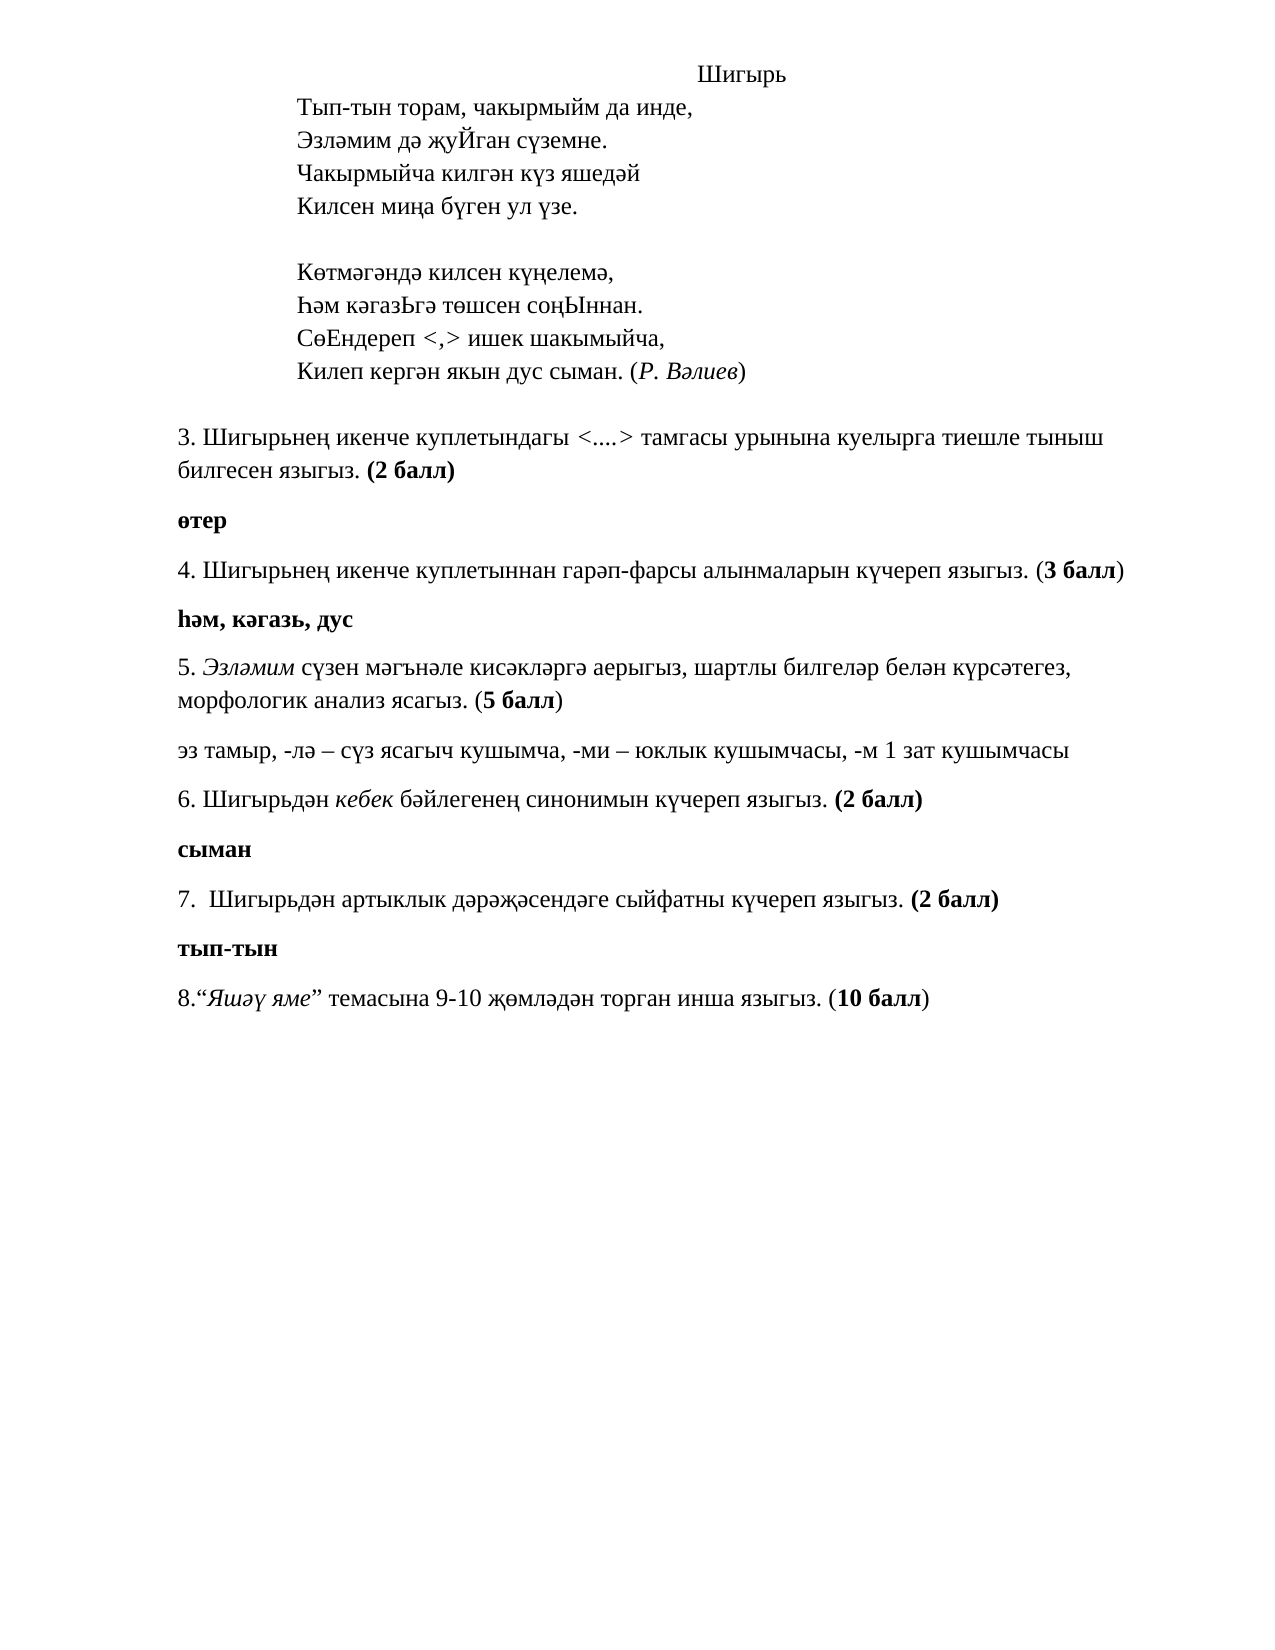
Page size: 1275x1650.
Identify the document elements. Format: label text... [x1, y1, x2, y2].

list Эзләмим дә җуЙган сүземне. [252, 125, 1186, 154]
list СөЕндереп <,> ишек шакымыйча, [252, 323, 1186, 352]
list Килсен миңа бүген ул үзе. [252, 191, 1186, 220]
text 5. Эзләмим сүзен мәгънәле кисәкләргә аерыгыз, шартлы билгеләр белән күрсәтегез, морфологик анализ ясагыз. (5 балл) [177, 652, 1186, 714]
text эз тамыр, -лә – сүз ясагыч кушымча, -ми – юклык кушымчасы, -м 1 зат кушымчасы [177, 735, 1186, 763]
text өтер [177, 505, 1186, 534]
text 3. Шигырьнең икенче куплетындагы <....> тамгасы урынына куелырга тиешле тыныш билгесен языгыз. (2 балл) [177, 422, 1186, 484]
list Һәм кәгазЬгә төшсен соңЫннан. [252, 290, 1186, 319]
text 7. Шигырьдән артыклык дәрәҗәсендәге сыйфатны күчереп языгыз. (2 балл) [177, 884, 1186, 913]
list Килеп кергән якын дус сыман. (Р. Вәлиев) [252, 356, 1186, 385]
text 8.“Яшәү яме” темасына 9-10 җөмләдән торган инша языгыз. (10 балл) [177, 983, 1186, 1012]
text сыман [177, 834, 1186, 863]
list Чакырмыйча килгән күз яшедәй [252, 158, 1186, 187]
list Шигырь [252, 59, 1186, 88]
list Көтмәгәндә килсен күңелемә, [252, 257, 1186, 286]
list Тып-тын торам, чакырмыйм да инде, [252, 92, 1186, 121]
text һәм, кәгазь, дус [177, 604, 1186, 633]
text тып-тын [177, 933, 1186, 962]
text 4. Шигырьнең икенче куплетыннан гарәп-фарсы алынмаларын күчереп языгыз. (3 балл) [177, 555, 1186, 583]
text 6. Шигырьдән кебек бәйлегенең синонимын күчереп языгыз. (2 балл) [177, 784, 1186, 813]
